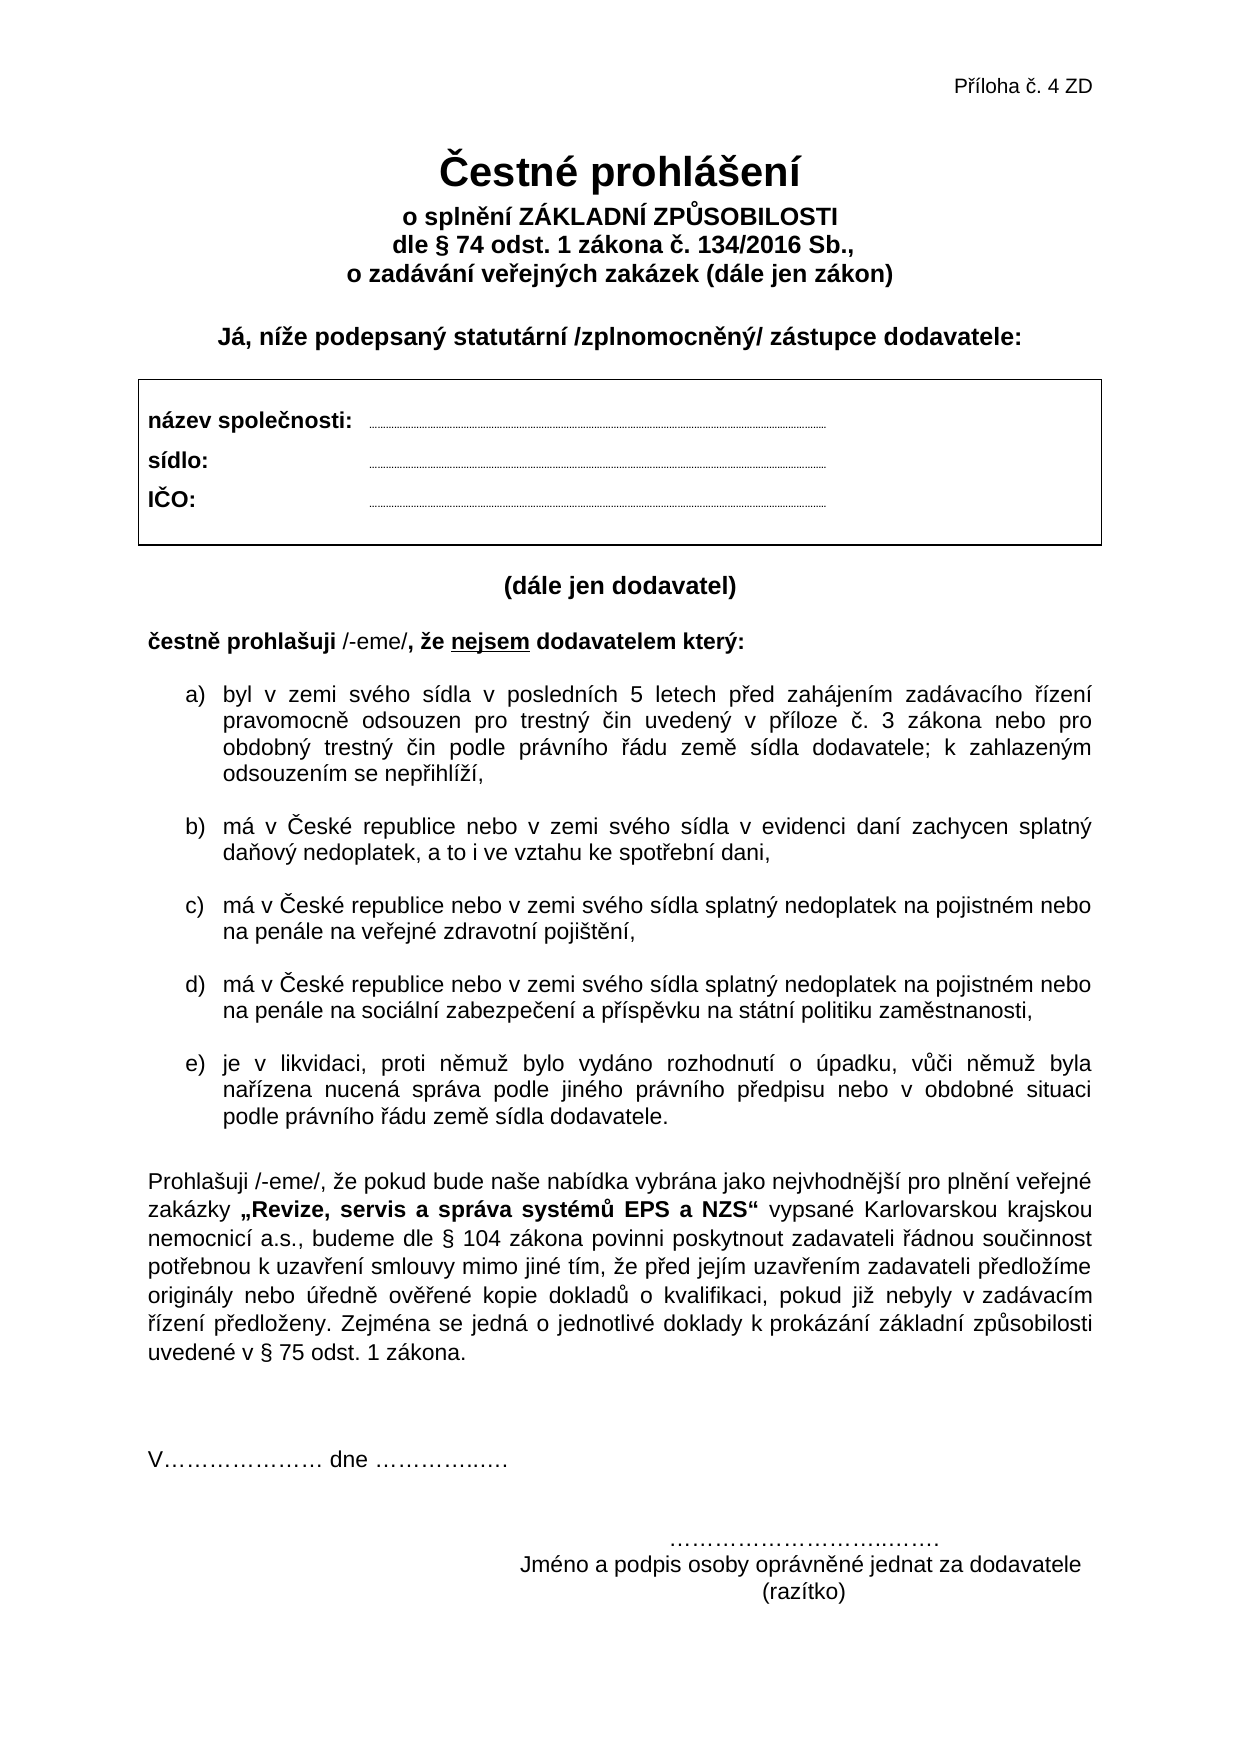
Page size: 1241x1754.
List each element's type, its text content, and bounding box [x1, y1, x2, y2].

text název společnosti: ………………………………………………………………………………………………………………………………….…………….. [139, 404, 1101, 434]
list má v České republice nebo v zemi svého sídla splatný nedoplatek na pojistném nebo na penále na sociální zabezpečení a příspěvku na státní politiku zaměstnanosti, [185, 971, 1093, 1023]
text o zadávání veřejných zakázek (dále jen zákon) [148, 259, 1093, 288]
text sídlo: ………………………………………………………………………………………………………………………………….…………….. [139, 444, 1101, 473]
text ………………………..……. [148, 1525, 1093, 1551]
text Jméno a podpis osoby oprávněné jednat za dodavatele (razítko) [148, 1551, 1093, 1604]
text Prohlašuji /-eme/, že pokud bude naše nabídka vybrána jako nejvhodnější pro plnění veřejné zakázky „Revize, servis a správa systémů EPS a NZS“ vypsané Karlovarskou krajskou nemocnicí a.s., budeme dle § 104 zákona povinni poskytnout zadavateli řádnou součinnost potřebnou k uzavření smlouvy mimo jiné tím, že před jejím uzavřením zadavateli předložíme originály nebo úředně ověřené kopie dokladů o kvalifikaci, pokud již nebyly v zadávacím řízení předloženy. Zejména se jedná o jednotlivé doklady k prokázání základní způsobilosti uvedené v § 75 odst. 1 zákona. [148, 1168, 1093, 1365]
list má v České republice nebo v zemi svého sídla v evidenci daní zachycen splatný daňový nedoplatek, a to i ve vztahu ke spotřební dani, [185, 813, 1093, 865]
text (dále jen dodavatel) [148, 571, 1093, 599]
list má v České republice nebo v zemi svého sídla splatný nedoplatek na pojistném nebo na penále na veřejné zdravotní pojištění, [185, 892, 1093, 944]
text o splnění základní způsobilosti [148, 202, 1093, 231]
text dle § 74 odst. 1 zákona č. 134/2016 Sb., [148, 231, 1093, 259]
text Čestné prohlášení [148, 148, 1093, 196]
text čestně prohlašuji /-eme/, že nejsem dodavatelem který: [148, 628, 1093, 654]
text IČO: ………………………………………………………………………………………………………………………………….…………….. [139, 483, 1101, 513]
text Já, níže podepsaný statutární /zplnomocněný/ zástupce dodavatele: [148, 322, 1093, 350]
list je v likvidaci, proti němuž bylo vydáno rozhodnutí o úpadku, vůči němuž byla nařízena nucená správa podle jiného právního předpisu nebo v obdobné situaci podle právního řádu země sídla dodavatele. [185, 1050, 1093, 1129]
text V………………… dne …………..…. [148, 1446, 1093, 1472]
list byl v zemi svého sídla v posledních 5 letech před zahájením zadávacího řízení pravomocně odsouzen pro trestný čin uvedený v příloze č. 3 zákona nebo pro obdobný trestný čin podle právního řádu země sídla dodavatele; k zahlazeným odsouzením se nepřihlíží, [185, 681, 1093, 786]
